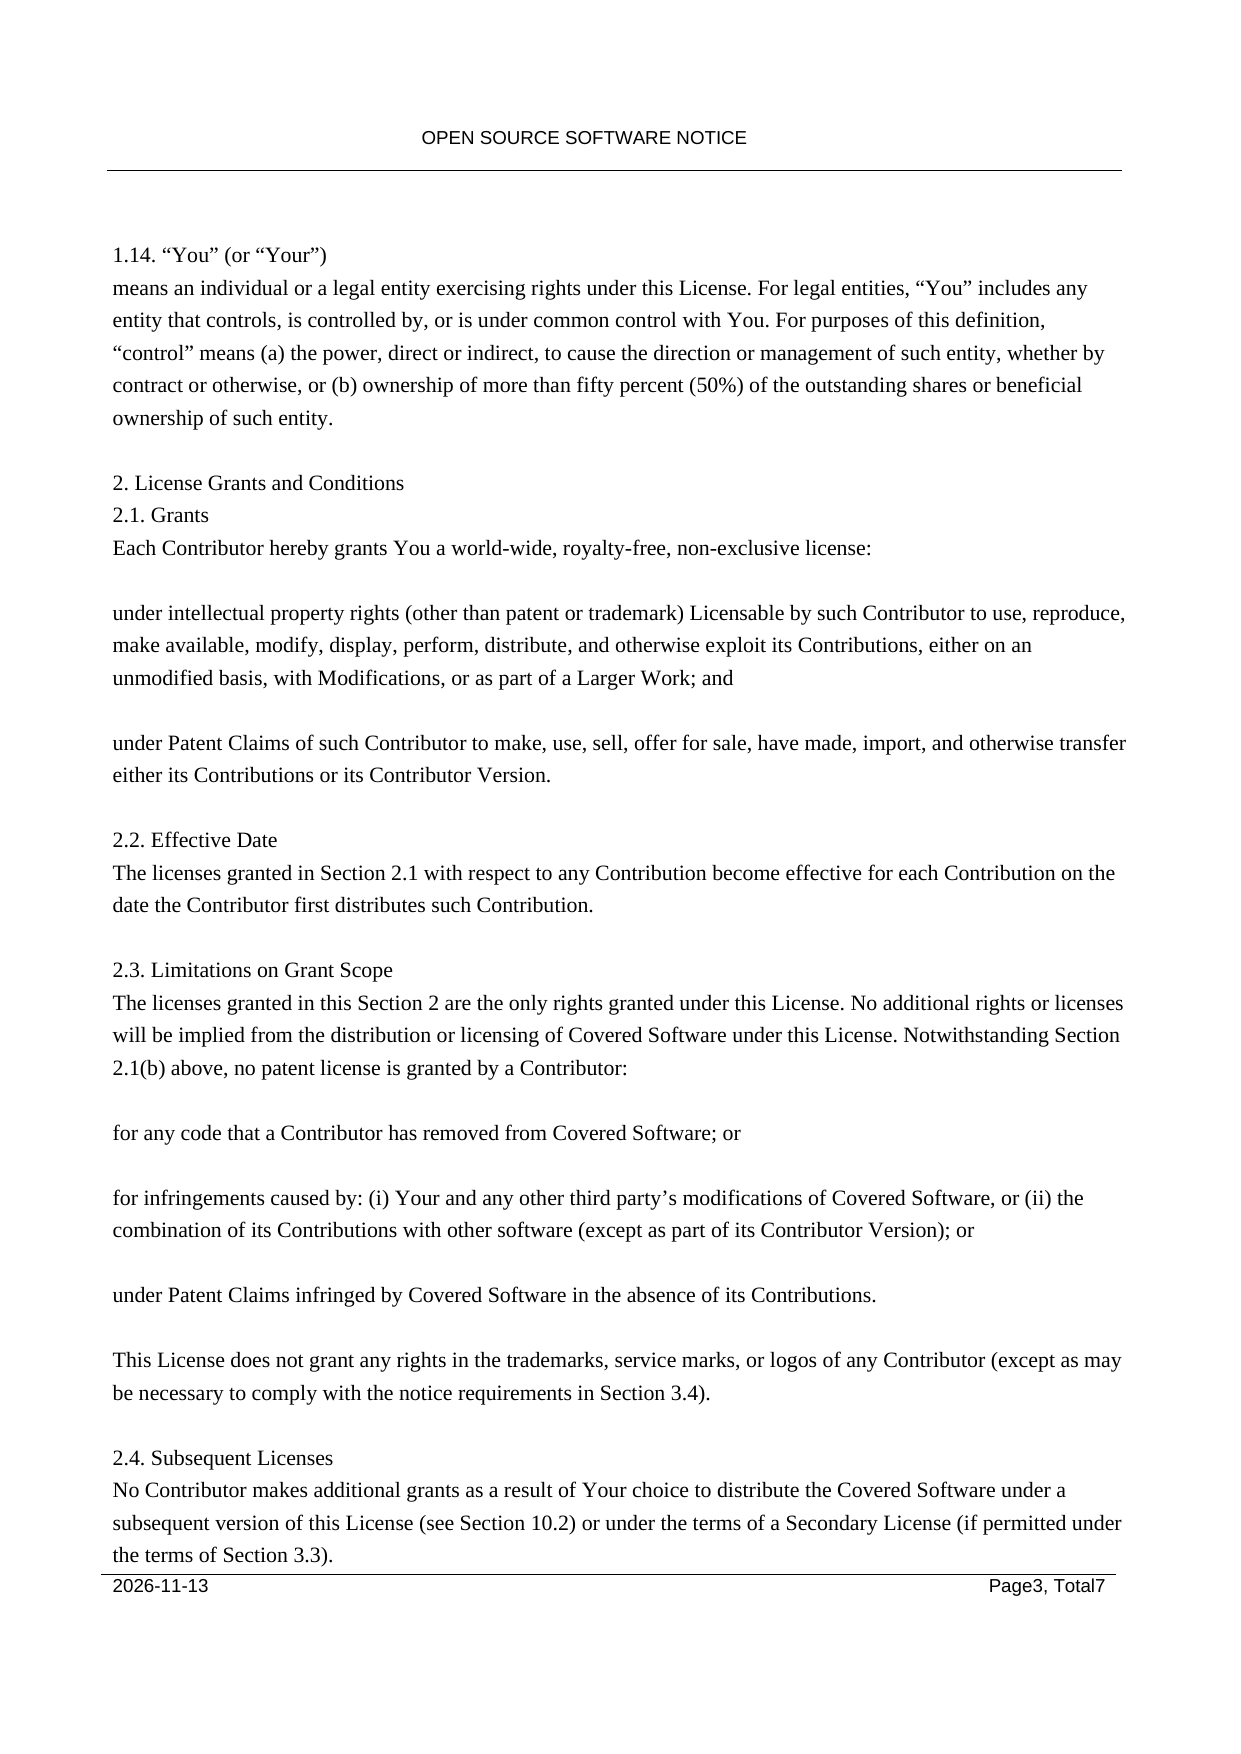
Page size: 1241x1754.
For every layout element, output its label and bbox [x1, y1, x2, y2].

text [112, 206, 1128, 1571]
